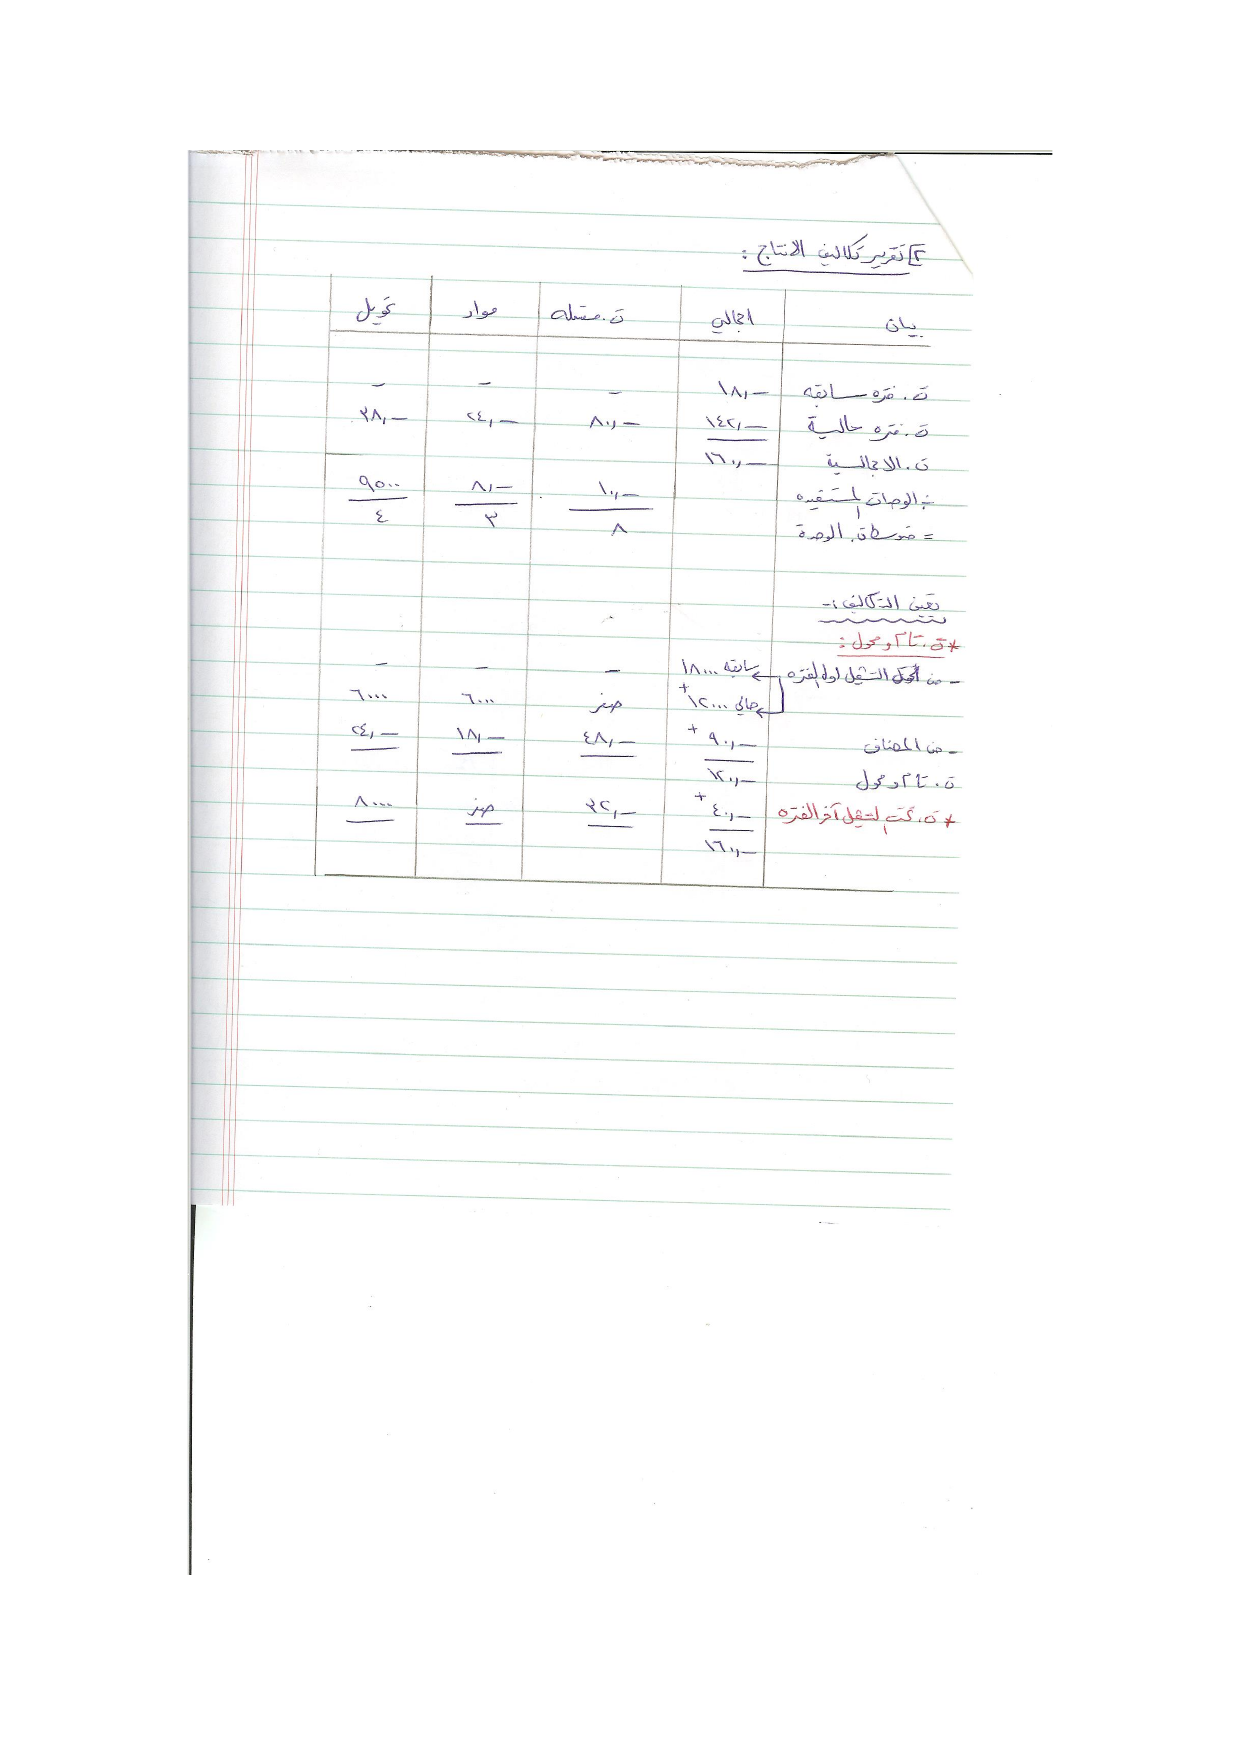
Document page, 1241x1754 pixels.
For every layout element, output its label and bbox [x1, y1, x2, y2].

picture [187, 150, 1053, 1575]
